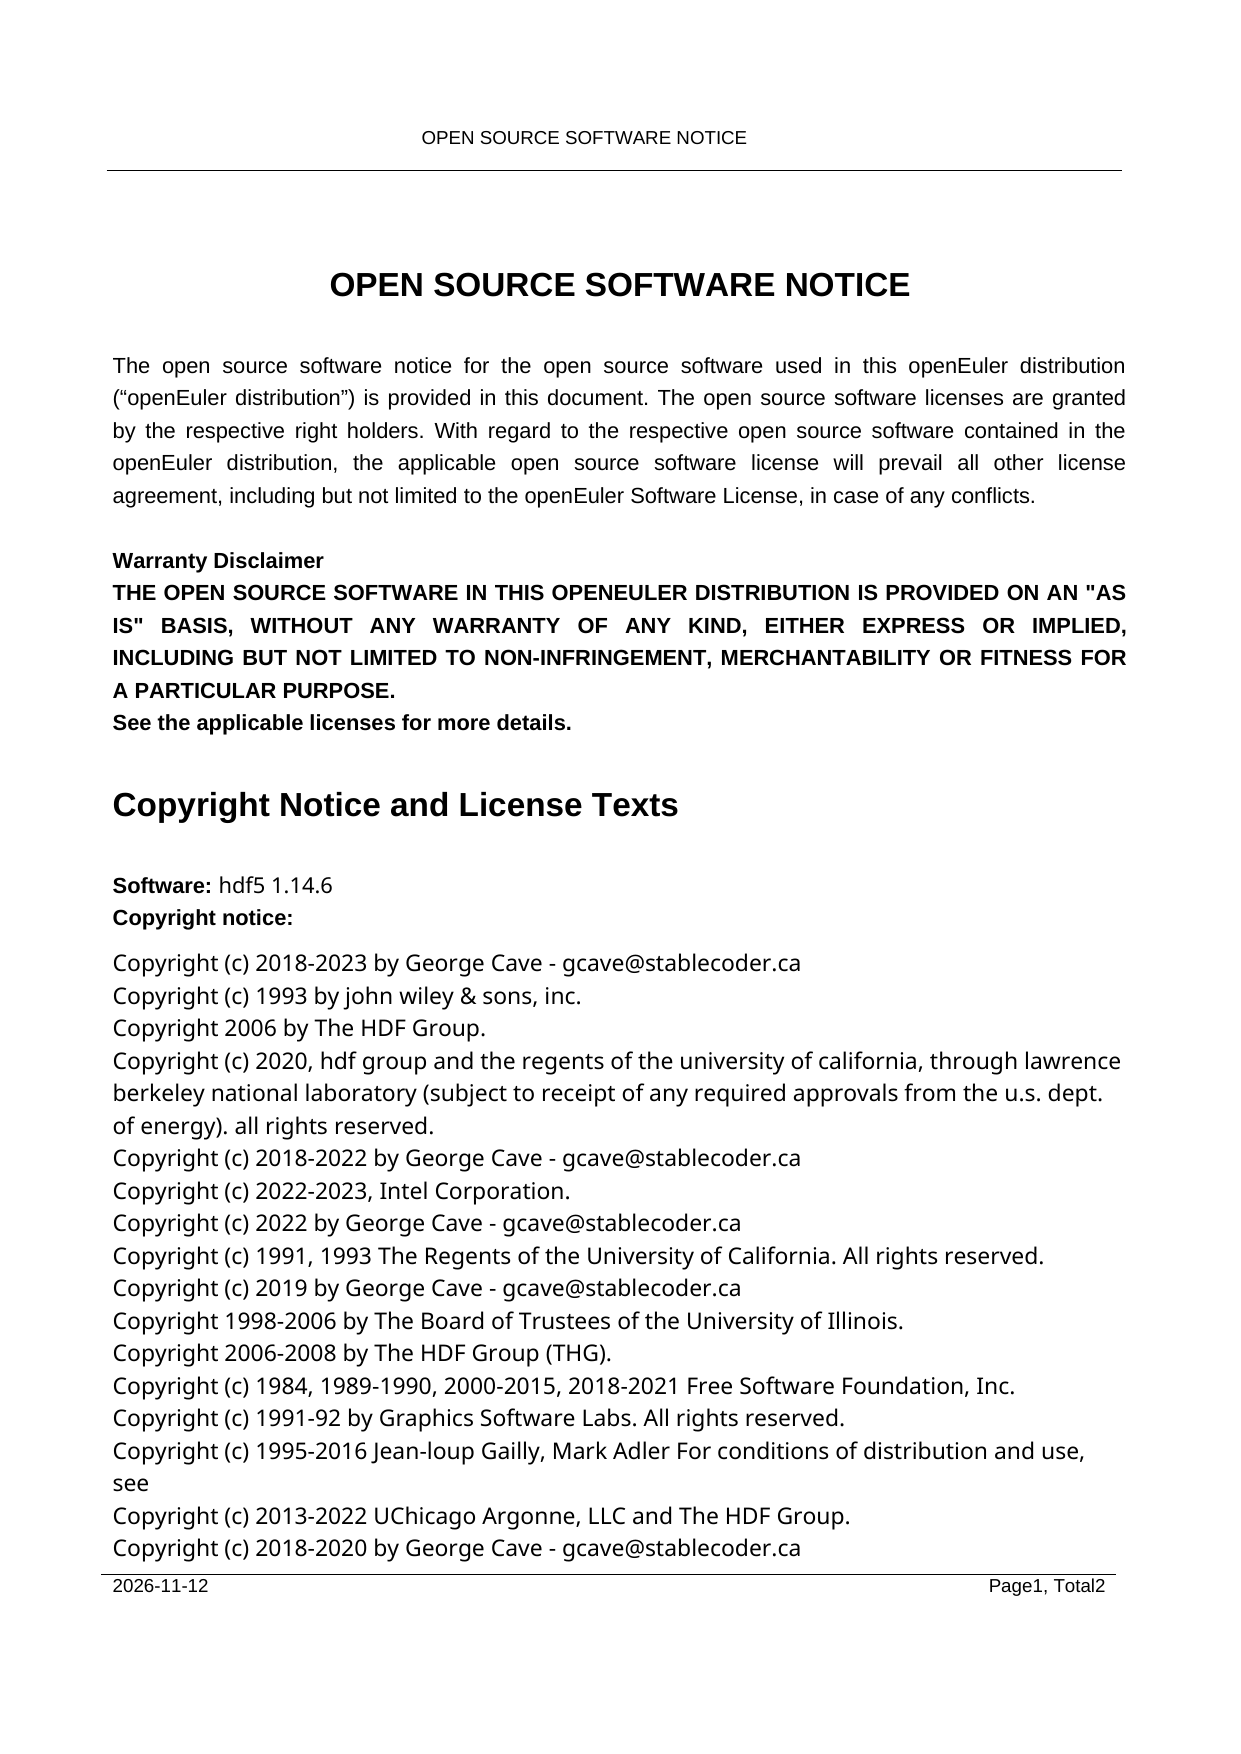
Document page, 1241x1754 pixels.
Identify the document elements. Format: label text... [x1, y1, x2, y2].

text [112, 947, 1128, 1564]
text OPEN SOURCE SOFTWARE NOTICE [112, 251, 1128, 316]
title Software: hdf5 1.14.6 [112, 869, 1128, 901]
text THE OPEN SOURCE SOFTWARE IN THIS OPENEULER DISTRIBUTION IS PROVIDED ON AN "AS IS" BASIS, WITHOUT ANY WARRANTY OF ANY KIND, EITHER EXPRESS OR IMPLIED, INCLUDING BUT NOT LIMITED TO NON-INFRINGEMENT, MERCHANTABILITY OR FITNESS FOR A PARTICULAR PURPOSE. See the applicable licenses for more details. [112, 576, 1128, 739]
text Warranty Disclaimer [112, 544, 1128, 576]
text The open source software notice for the open source software used in this openEuler distribution (“openEuler distribution”) is provided in this document. The open source software licenses are granted by the respective right holders. With regard to the respective open source software contained in the openEuler distribution, the applicable open source software license will prevail all other license agreement, including but not limited to the openEuler Software License, in case of any conflicts. [112, 349, 1128, 511]
text Copyright Notice and License Texts [112, 771, 1128, 836]
text Copyright notice: [112, 901, 1128, 934]
